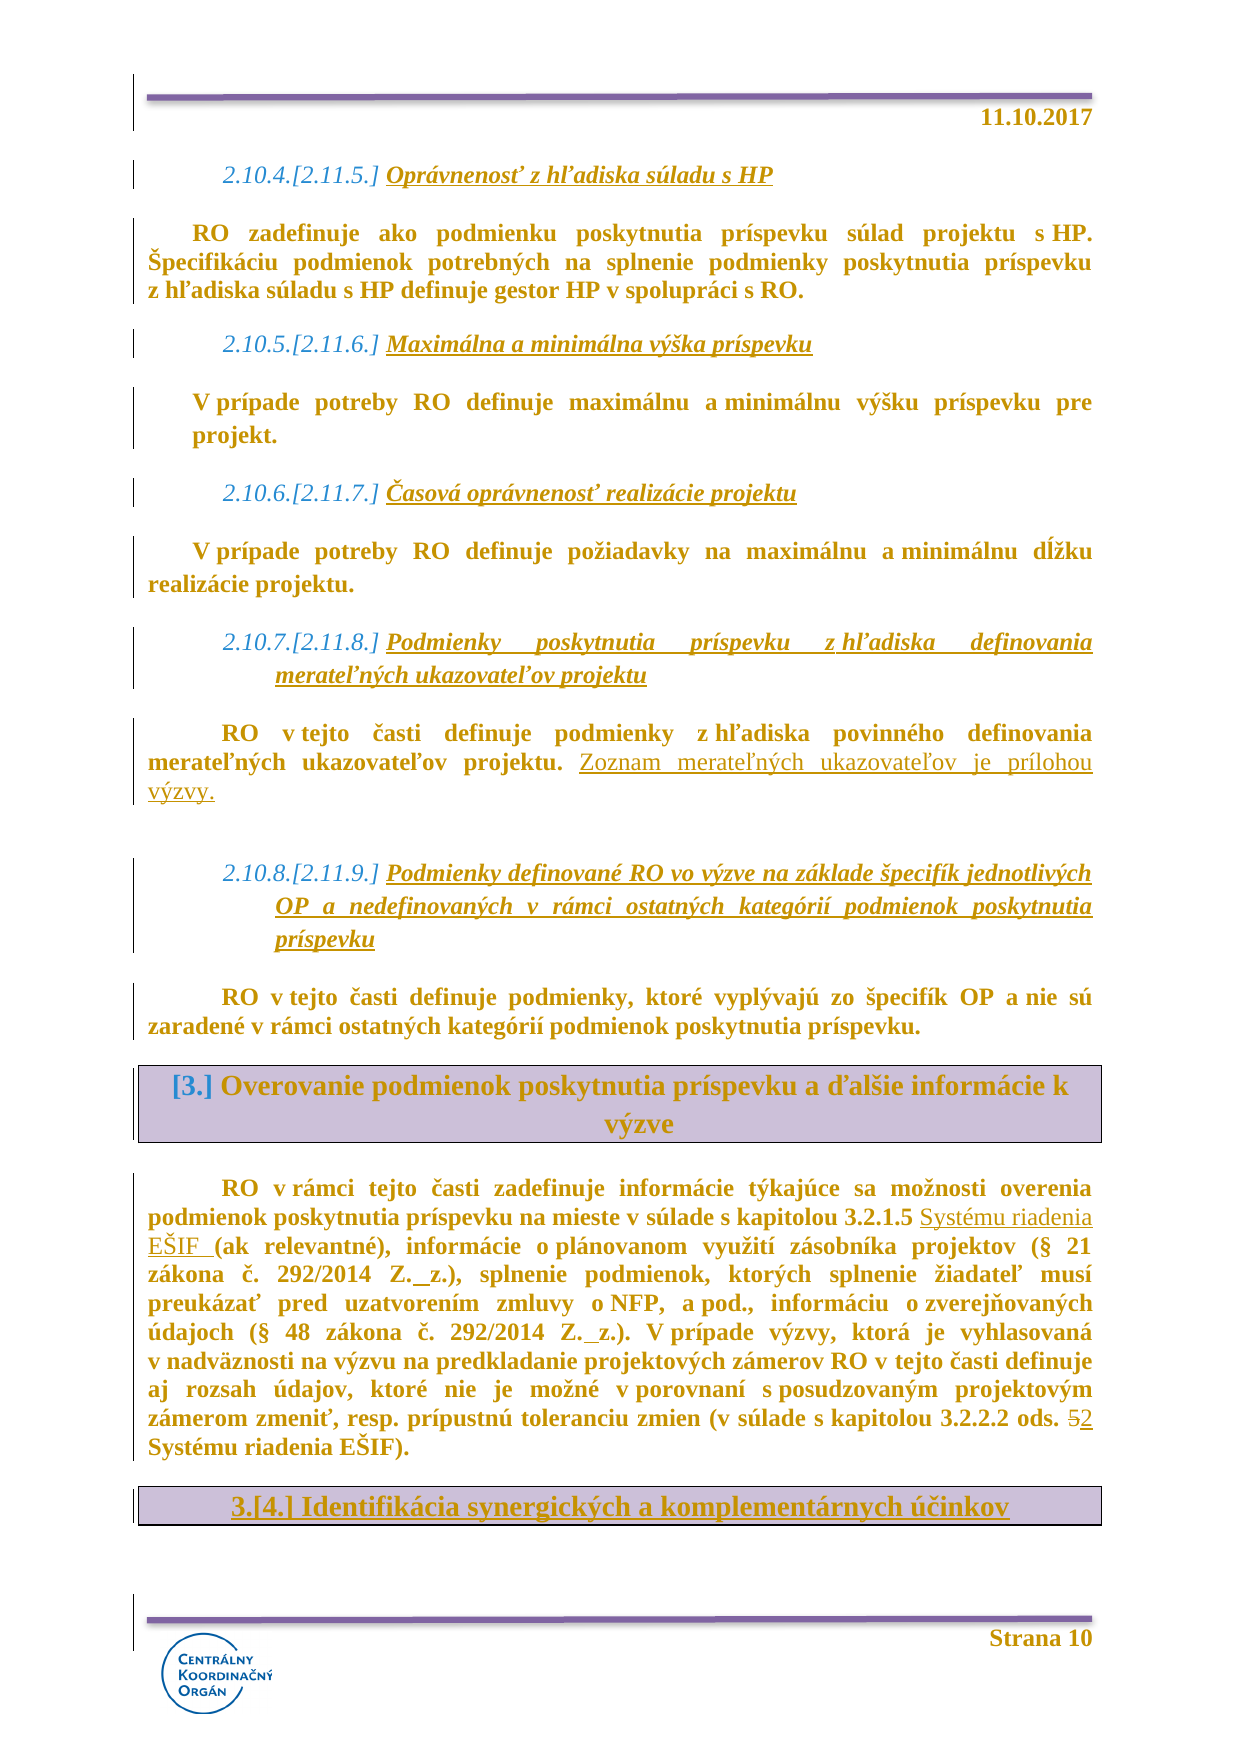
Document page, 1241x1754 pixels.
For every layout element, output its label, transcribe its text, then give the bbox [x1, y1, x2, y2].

list Maximálna a minimálna výška príspevku [223, 329, 1093, 358]
list Oprávnenosť z hľadiska súladu s HP [223, 160, 1093, 189]
text V prípade potreby RO definuje maximálnu a minimálnu výšku príspevku pre projekt. [192, 387, 1093, 449]
list Časová oprávnenosť realizácie projektu [223, 478, 1093, 507]
text RO v tejto časti definuje podmienky z hľadiska povinného definovania merateľných ukazovateľov projektu. [148, 718, 1093, 805]
list Podmienky poskytnutia príspevku z hľadiska definovania merateľných ukazovateľov projektu [223, 627, 1093, 689]
list Podmienky definované RO vo výzve na základe špecifík jednotlivých OP a nedefinovaných v rámci ostatných kategórií podmienok poskytnutia príspevku [223, 858, 1093, 953]
text V prípade potreby RO definuje požiadavky na maximálnu a minimálnu dĺžku realizácie projektu. [148, 536, 1093, 598]
text RO zadefinuje ako podmienku poskytnutia príspevku súlad projektu s HP. Špecifikáciu podmienok potrebných na splnenie podmienky poskytnutia príspevku z hľadiska súladu s HP definuje gestor HP v spolupráci s RO. [148, 218, 1093, 304]
list Overovanie podmienok poskytnutia príspevku a ďalšie informácie kvýzve [139, 1066, 1101, 1142]
text RO v tejto časti definuje podmienky, ktoré vyplývajú zo špecifík OP a nie sú zaradené v rámci ostatných kategórií podmienok poskytnutia príspevku. [148, 982, 1093, 1040]
picture [159, 1631, 272, 1713]
text RO v rámci tejto časti zadefinuje informácie týkajúce sa možnosti overenia podmienok poskytnutia príspevku na mieste v súlade s kapitolou 3.2.1.5 (ak relevantné), informácie o plánovanom využití zásobníka projektov (§ 21 zákona č. 292/2014 Z.z.), splnenie podmienok, ktorých splnenie žiadateľ musí preukázať pred uzatvorením zmluvy o NFP, a pod., informáciu o zverejňovaných údajoch (§ 48 zákona č. 292/2014 Z.z.). V prípade výzvy, ktorá je vyhlasovaná v nadväznosti na výzvu na predkladanie projektových zámerov RO v tejto časti definuje aj rozsah údajov, ktoré nie je možné v porovnaní s posudzovaným projektovým zámerom zmeniť, resp. prípustnú toleranciu zmien (v súlade s kapitolou 3.2.2.2 ods. Systému riadenia EŠIF). [148, 1173, 1093, 1461]
